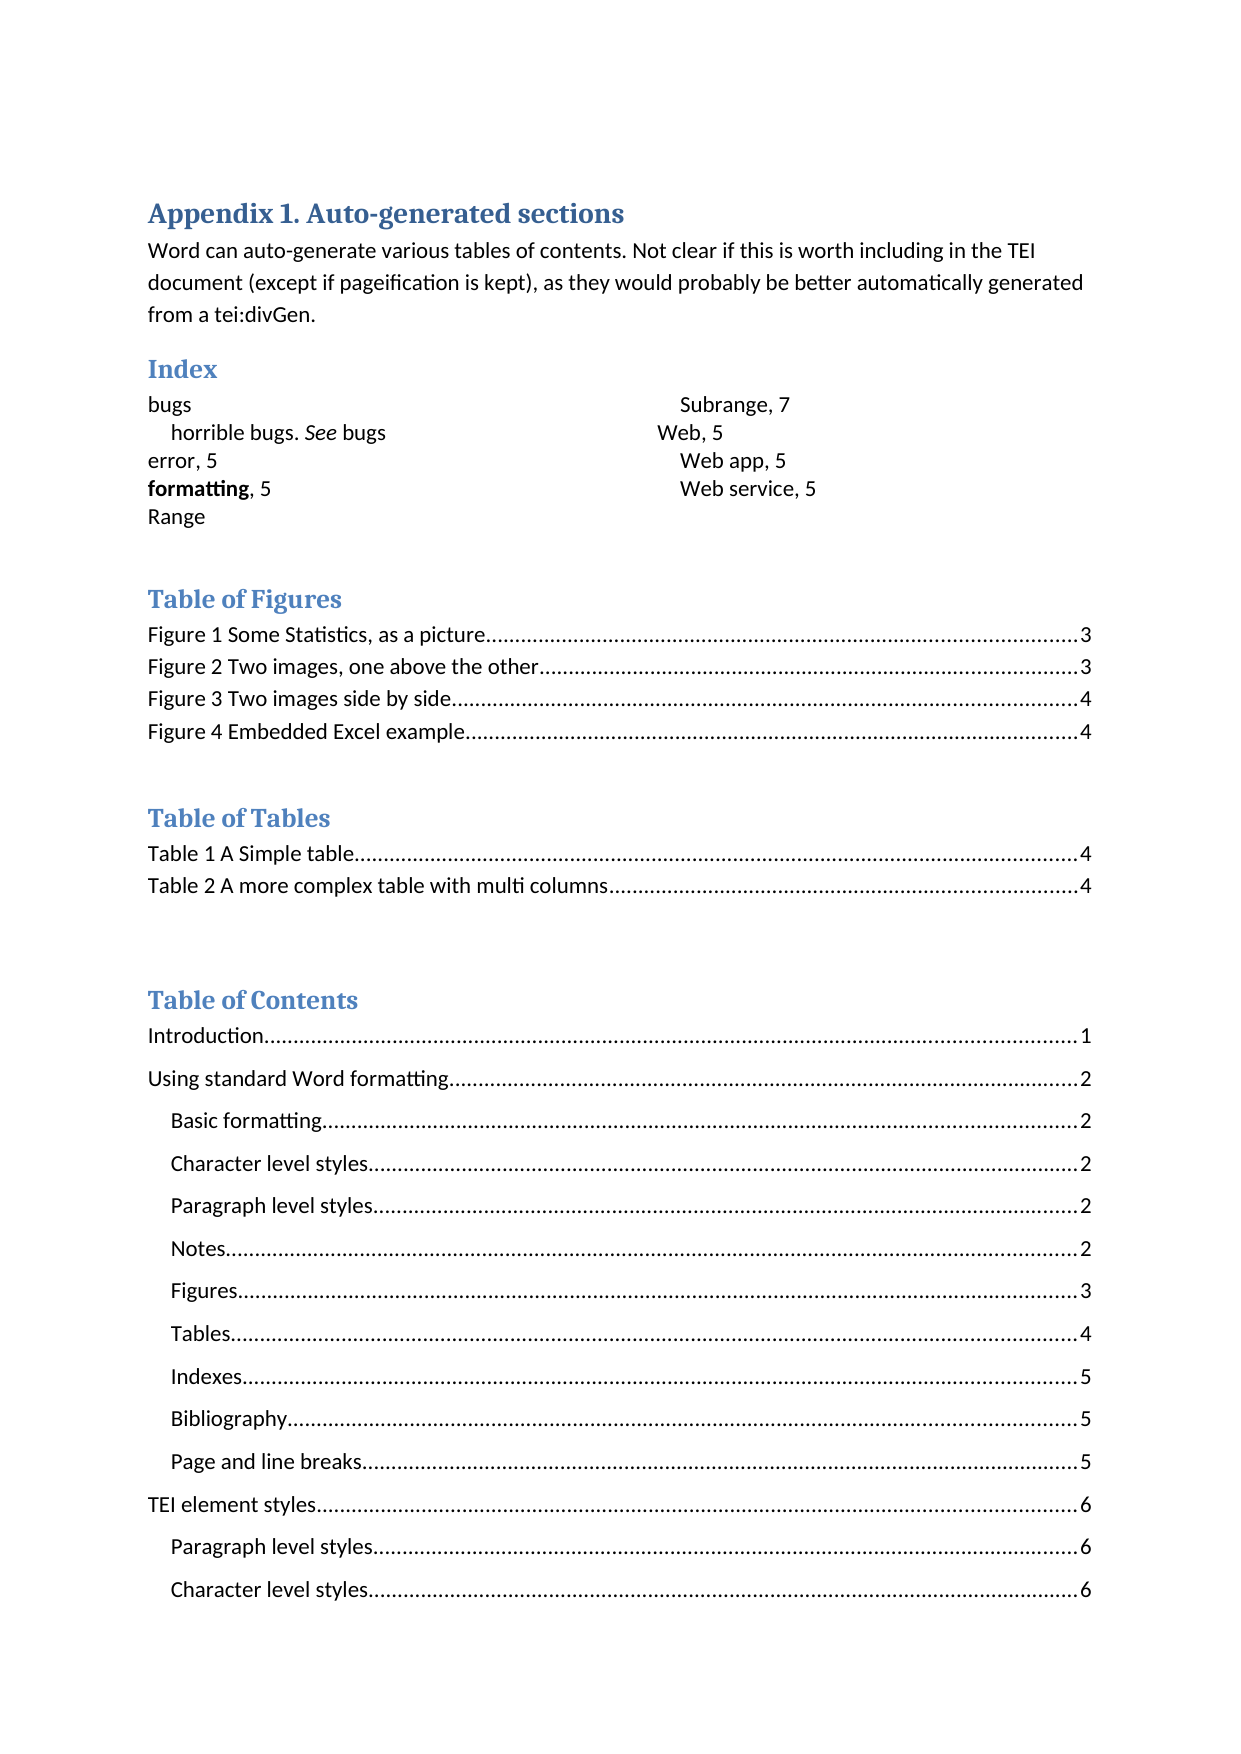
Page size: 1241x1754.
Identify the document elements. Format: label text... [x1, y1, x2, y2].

text Table 1 A Simple table 4 [148, 839, 1093, 867]
text Web service, 5 [680, 474, 1093, 502]
text Figure 1 Some Statistics, as a picture 3 [148, 620, 1093, 648]
text Range [148, 502, 583, 530]
text Web app, 5 [680, 446, 1093, 474]
text Figure 3 Two images side by side 4 [148, 684, 1093, 713]
subtitle Table of Tables [148, 803, 1093, 834]
text Subrange, 7 [680, 390, 1093, 418]
text Web, 5 [657, 418, 1093, 446]
text Figure 4 Embedded Excel example 4 [148, 717, 1093, 745]
subtitle Table of Figures [148, 584, 1093, 616]
text Figure 2 Two images, one above the other 3 [148, 652, 1093, 680]
text horrible bugs. See bugs [171, 418, 583, 446]
text Word can auto-generate various tables of contents. Not clear if this is worth including in the TEI document (except if pageification is kept), as they would probably be better automatically generated from a tei:divGen. [148, 236, 1093, 328]
text bugs [148, 390, 583, 418]
subtitle Index [148, 354, 1093, 386]
text formatting, 5 [148, 474, 583, 502]
text Table 2 A more complex table with multi columns 4 [148, 871, 1093, 899]
subtitle Appendix 1. Auto-generated sections [148, 198, 1093, 231]
text error, 5 [148, 446, 583, 474]
